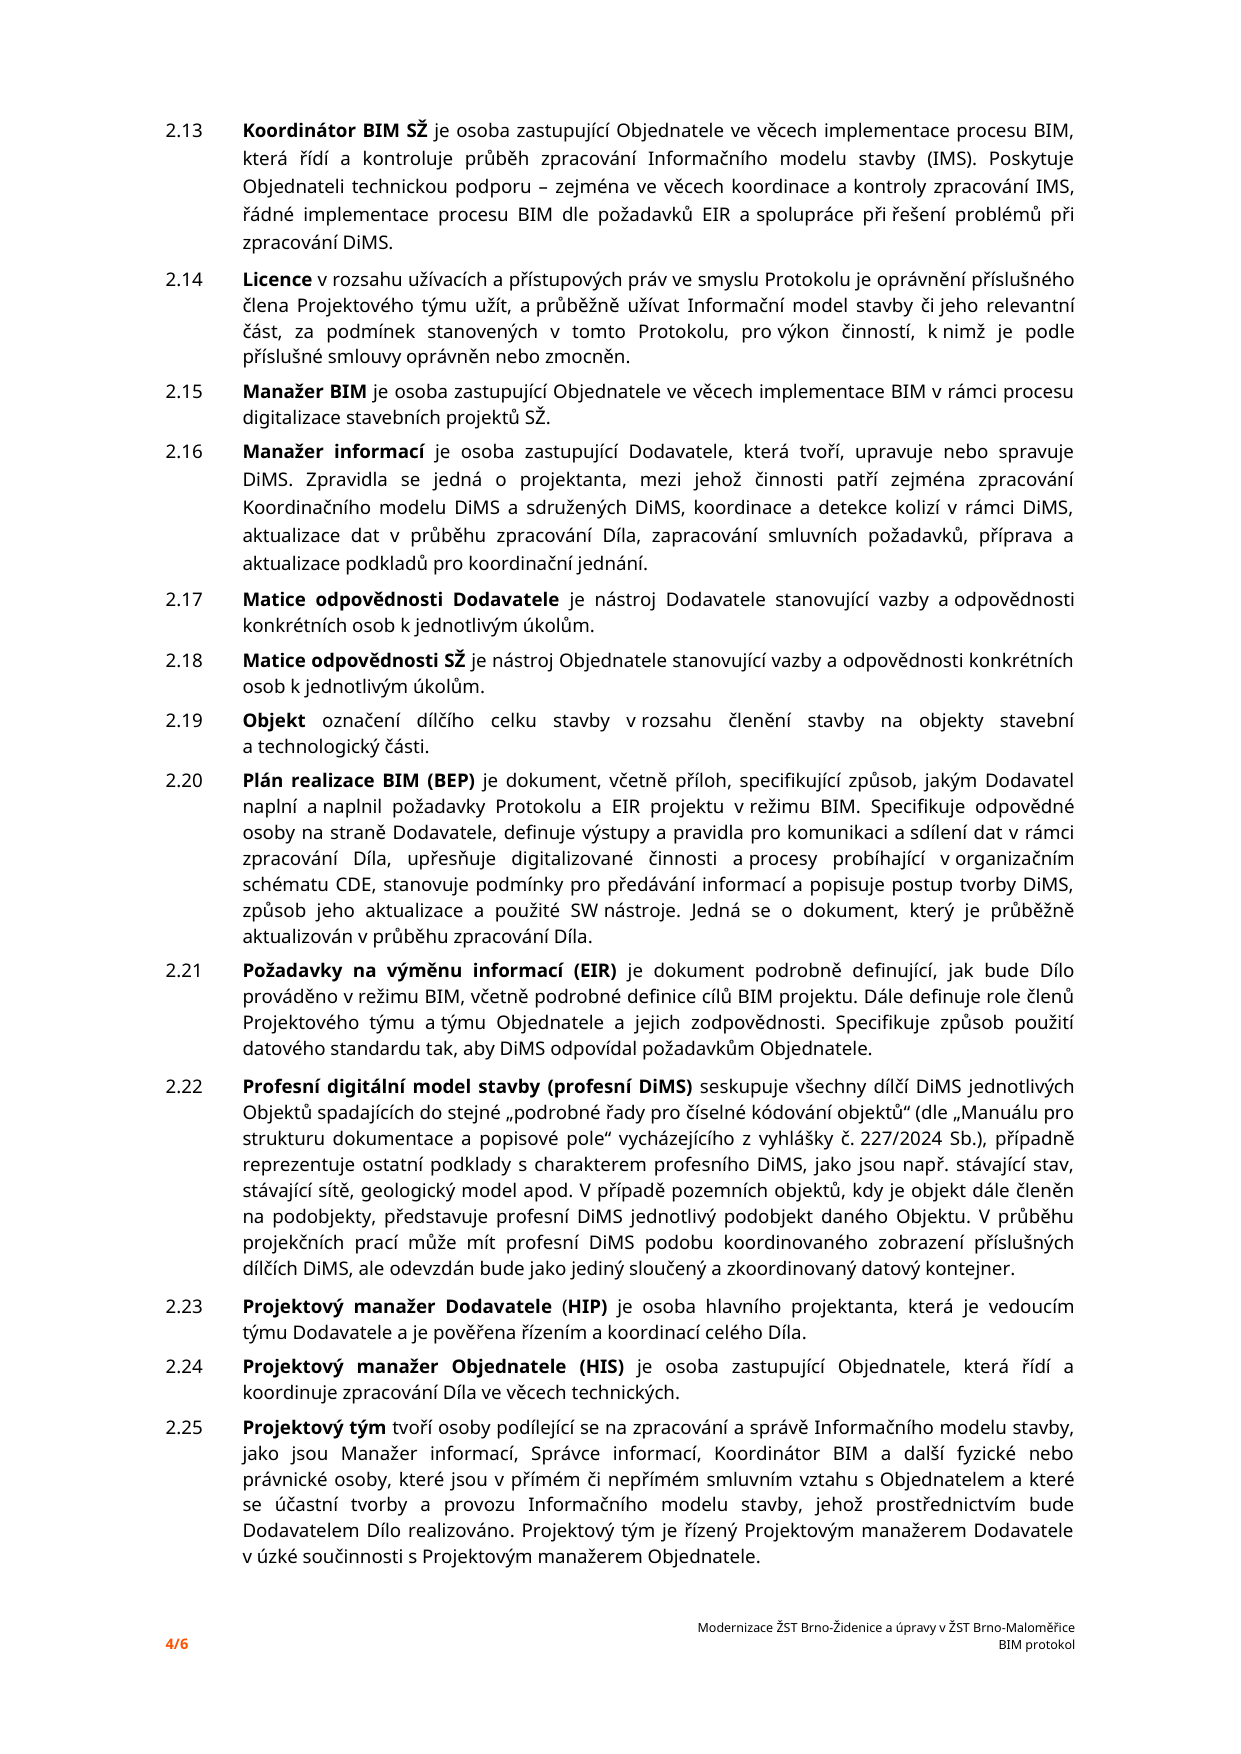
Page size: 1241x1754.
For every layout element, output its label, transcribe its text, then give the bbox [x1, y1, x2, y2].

text Plán realizace BIM (BEP) je dokument, včetně příloh, specifikující způsob, jakým Dodavatel naplní a naplnil požadavky Protokolu a EIR projektu v režimu BIM. Specifikuje odpovědné osoby na straně Dodavatele, definuje výstupy a pravidla pro komunikaci a sdílení dat v rámci zpracování Díla, upřesňuje digitalizované činnosti a procesy probíhající v organizačním schématu CDE, stanovuje podmínky pro předávání informací a popisuje postup tvorby DiMS, způsob jeho aktualizace a použité SW nástroje. Jedná se o dokument, který je průběžně aktualizován v průběhu zpracování Díla. [165, 767, 1075, 948]
text Matice odpovědnosti SŽ je nástroj Objednatele stanovující vazby a odpovědnosti konkrétních osob k jednotlivým úkolům. [165, 647, 1075, 698]
text Projektový manažer Objednatele (HIS) je osoba zastupující Objednatele, která řídí a koordinuje zpracování Díla ve věcech technických. [165, 1354, 1075, 1405]
text Projektový manažer Dodavatele (HIP) je osoba hlavního projektanta, která je vedoucím týmu Dodavatele a je pověřena řízením a koordinací celého Díla. [165, 1293, 1075, 1345]
text Projektový tým tvoří osoby podílející se na zpracování a správě Informačního modelu stavby, jako jsou Manažer informací, Správce informací, Koordinátor BIM a další fyzické nebo právnické osoby, které jsou v přímém či nepřímém smluvním vztahu s Objednatelem a které se účastní tvorby a provozu Informačního modelu stavby, jehož prostřednictvím bude Dodavatelem Dílo realizováno. Projektový tým je řízený Projektovým manažerem Dodavatele v úzké součinnosti s Projektovým manažerem Objednatele. [165, 1414, 1075, 1569]
text Manažer informací je osoba zastupující Dodavatele, která tvoří, upravuje nebo spravuje DiMS. Zpravidla se jedná o projektanta, mezi jehož činnosti patří zejména zpracování Koordinačního modelu DiMS a sdružených DiMS, koordinace a detekce kolizí v rámci DiMS, aktualizace dat v průběhu zpracování Díla, zapracování smluvních požadavků, příprava a aktualizace podkladů pro koordinační jednání. [165, 438, 1075, 576]
text Koordinátor BIM SŽ je osoba zastupující Objednatele ve věcech implementace procesu BIM, která řídí a kontroluje průběh zpracování Informačního modelu stavby (IMS). Poskytuje Objednateli technickou podporu – zejména ve věcech koordinace a kontroly zpracování IMS, řádné implementace procesu BIM dle požadavků EIR a spolupráce při řešení problémů při zpracování DiMS. [165, 118, 1075, 255]
text Licence v rozsahu užívacích a přístupových práv ve smyslu Protokolu je oprávnění příslušného člena Projektového týmu užít, a průběžně užívat Informační model stavby či jeho relevantní část, za podmínek stanovených v tomto Protokolu, pro výkon činností, k nimž je podle příslušné smlouvy oprávněn nebo zmocněn. [165, 266, 1075, 369]
text Objekt označení dílčího celku stavby v rozsahu členění stavby na objekty stavební a technologický části. [165, 707, 1075, 759]
text Profesní digitální model stavby (profesní DiMS) seskupuje všechny dílčí DiMS jednotlivých Objektů spadajících do stejné „podrobné řady pro číselné kódování objektů“ (dle „Manuálu pro strukturu dokumentace a popisové pole“ vycházejícího z vyhlášky č. 227/2024 Sb.), případně reprezentuje ostatní podklady s charakterem profesního DiMS, jako jsou např. stávající stav, stávající sítě, geologický model apod. V případě pozemních objektů, kdy je objekt dále členěn na podobjekty, představuje profesní DiMS jednotlivý podobjekt daného Objektu. V průběhu projekčních prací může mít profesní DiMS podobu koordinovaného zobrazení příslušných dílčích DiMS, ale odevzdán bude jako jediný sloučený a zkoordinovaný datový kontejner. [165, 1073, 1075, 1281]
text Požadavky na výměnu informací (EIR) je dokument podrobně definující, jak bude Dílo prováděno v režimu BIM, včetně podrobné definice cílů BIM projektu. Dále definuje role členů Projektového týmu a týmu Objednatele a jejich zodpovědnosti. Specifikuje způsob použití datového standardu tak, aby DiMS odpovídal požadavkům Objednatele. [165, 957, 1075, 1061]
text Manažer BIM je osoba zastupující Objednatele ve věcech implementace BIM v rámci procesu digitalizace stavebních projektů SŽ. [165, 378, 1075, 429]
text Matice odpovědnosti Dodavatele je nástroj Dodavatele stanovující vazby a odpovědnosti konkrétních osob k jednotlivým úkolům. [165, 587, 1075, 638]
